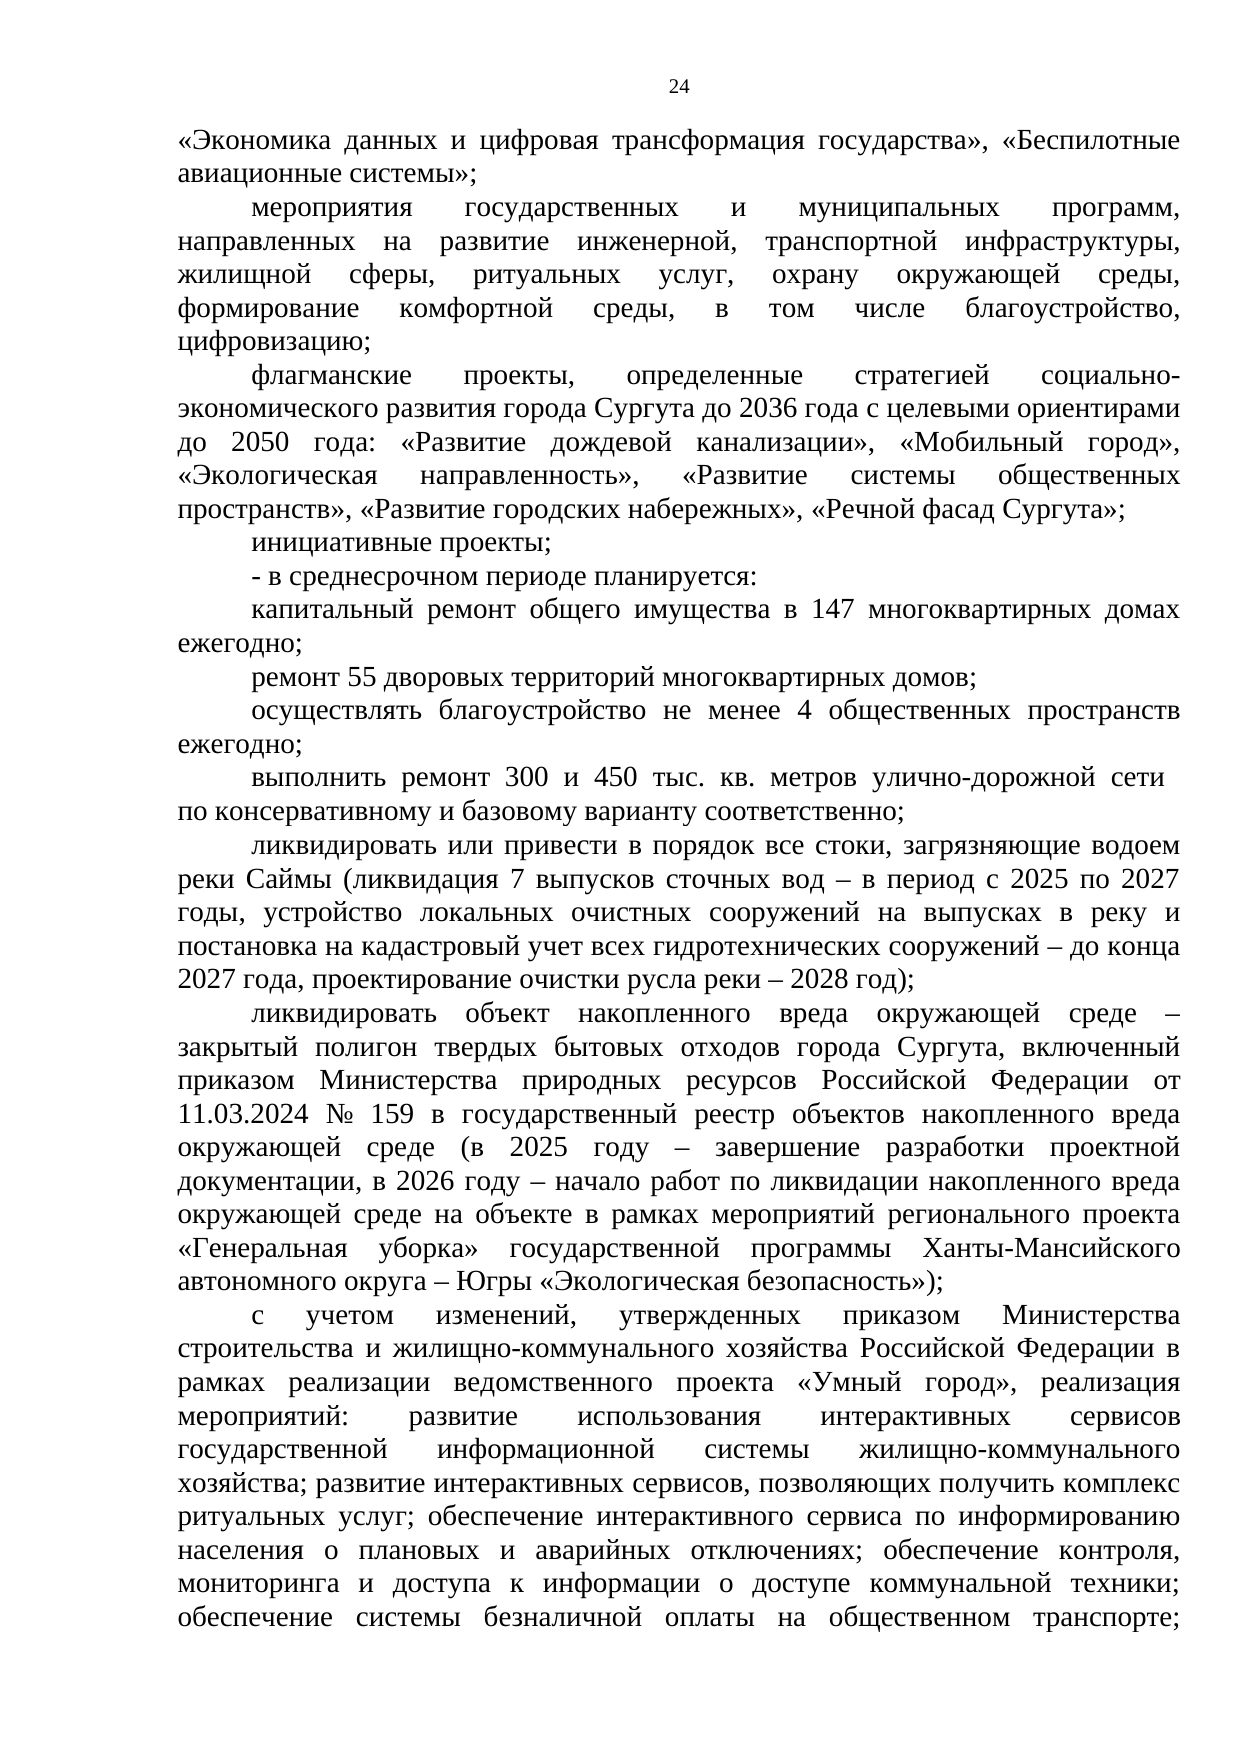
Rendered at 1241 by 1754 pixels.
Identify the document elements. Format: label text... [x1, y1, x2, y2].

text ликвидировать или привести в порядок все стоки, загрязняющие водоем реки Саймы (ликвидация 7 выпусков сточных вод – в период с 2025 по 2027 годы, устройство локальных очистных сооружений на выпусках в реку и постановка на кадастровый учет всех гидротехнических сооружений – до конца 2027 года, проектирование очистки русла реки – 2028 год); [177, 828, 1185, 995]
text - в среднесрочном периоде планируется: [177, 558, 1181, 592]
text флагманские проекты, определенные стратегией социально-экономического развития города Сургута до 2036 года с целевыми ориентирами до 2050 года: «Развитие дождевой канализации», «Мобильный город», «Экологическая направленность», «Развитие системы общественных пространств», «Развитие городских набережных», «Речной фасад Сургута»; [177, 357, 1181, 524]
text выполнить ремонт 300 и 450 тыс. кв. метров улично-дорожной сети по консервативному и базовому варианту соответственно; [177, 759, 1181, 826]
text мероприятия государственных и муниципальных программ, направленных на развитие инженерной, транспортной инфраструктуры, жилищной сферы, ритуальных услуг, охрану окружающей среды, формирование комфортной среды, в том числе благоустройство, цифровизацию; [177, 189, 1181, 357]
text капитальный ремонт общего имущества в 147 многоквартирных домах ежегодно; [177, 592, 1181, 659]
text осуществлять благоустройство не менее 4 общественных пространств ежегодно; [177, 692, 1181, 759]
text инициативные проекты; [177, 524, 1181, 558]
text ремонт 55 дворовых территорий многоквартирных домов; [177, 659, 1181, 692]
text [177, 1296, 1185, 1632]
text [177, 122, 1181, 189]
text ликвидировать объект накопленного вреда окружающей среде – закрытый полигон твердых бытовых отходов города Сургута, включенный приказом Министерства природных ресурсов Российской Федерации от 11.03.2024 № 159 в государственный реестр объектов накопленного вреда окружающей среде (в 2025 году – завершение разработки проектной документации, в 2026 году – начало работ по ликвидации накопленного вреда окружающей среде на объекте в рамках мероприятий регионального проекта «Генеральная уборка» государственной программы Ханты-Мансийского автономного округа – Югры «Экологическая безопасность»); [177, 995, 1181, 1296]
